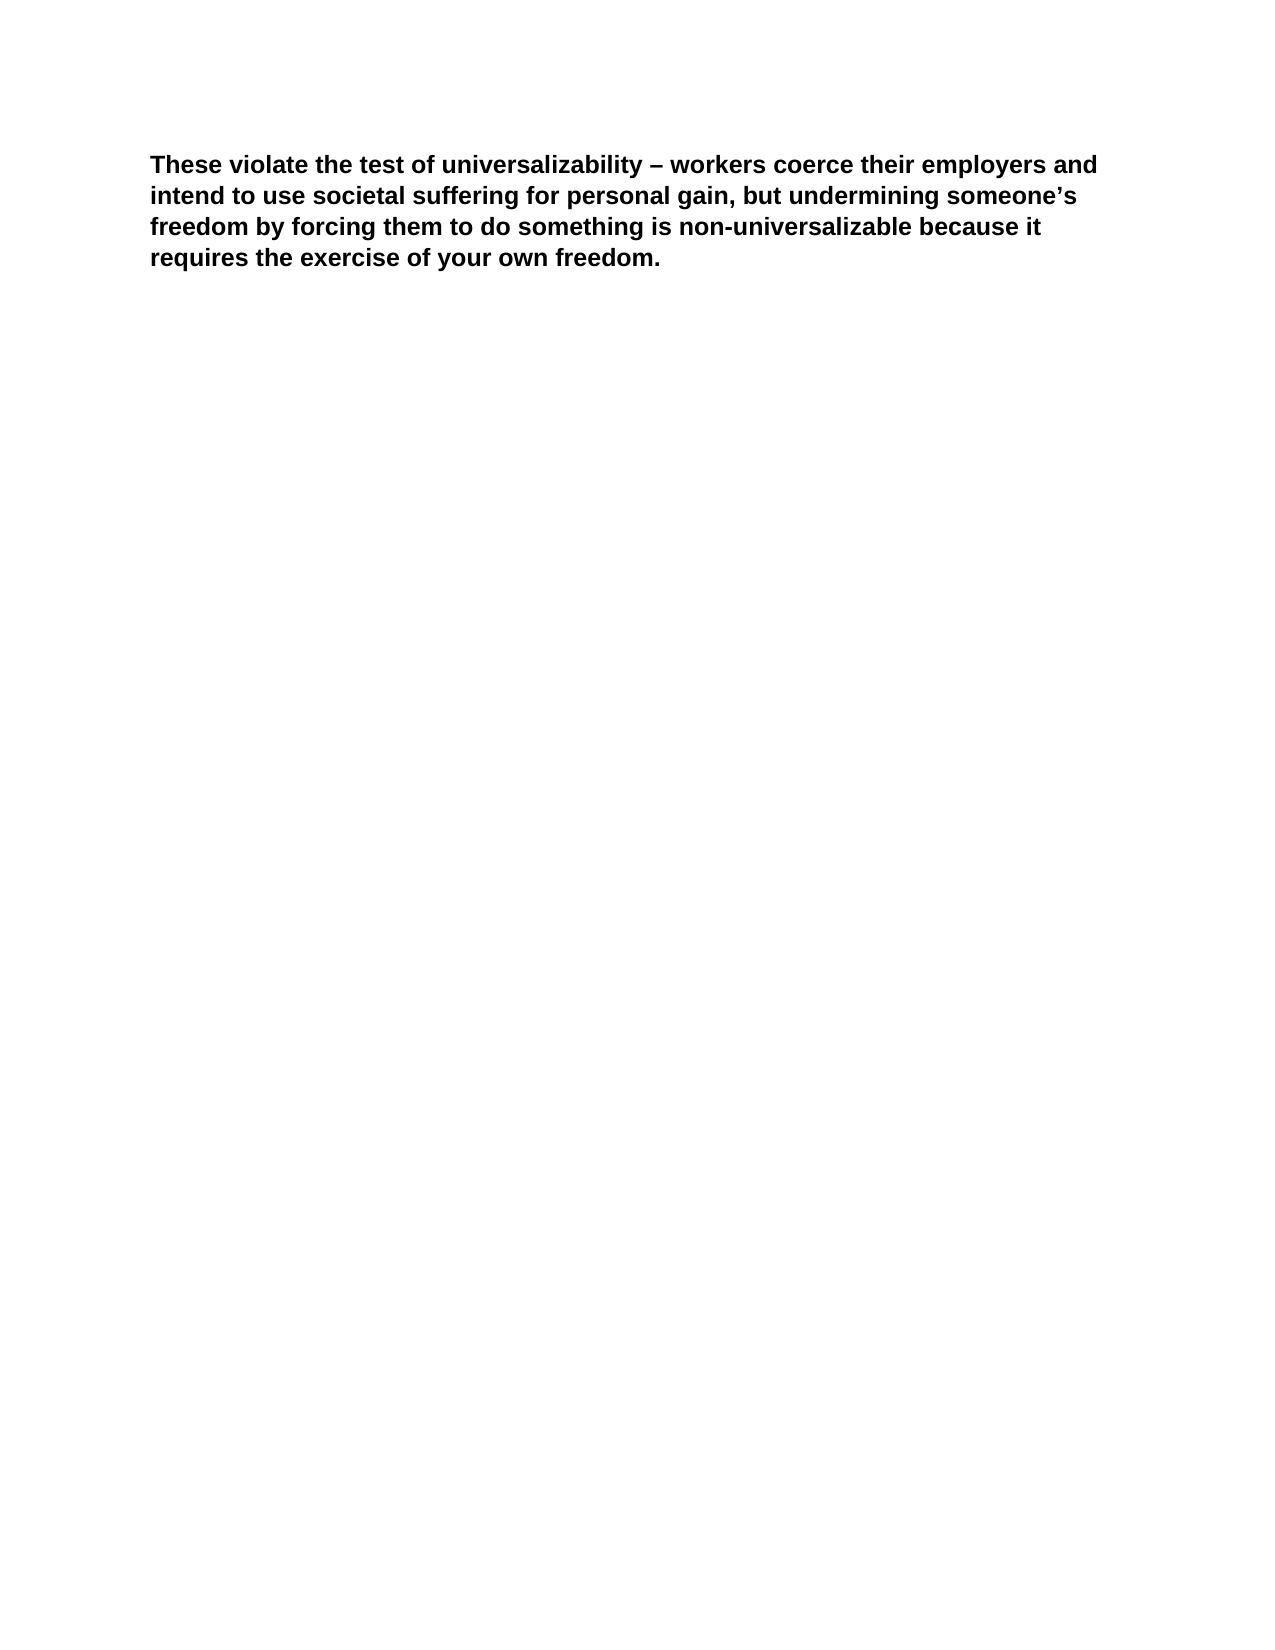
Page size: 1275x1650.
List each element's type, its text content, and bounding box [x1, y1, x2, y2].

subtitle These violate the test of universalizability – workers coerce their employers and intend to use societal suffering for personal gain, but undermining someone’s freedom by forcing them to do something is non-universalizable because it requires the exercise of your own freedom. [150, 150, 1125, 272]
